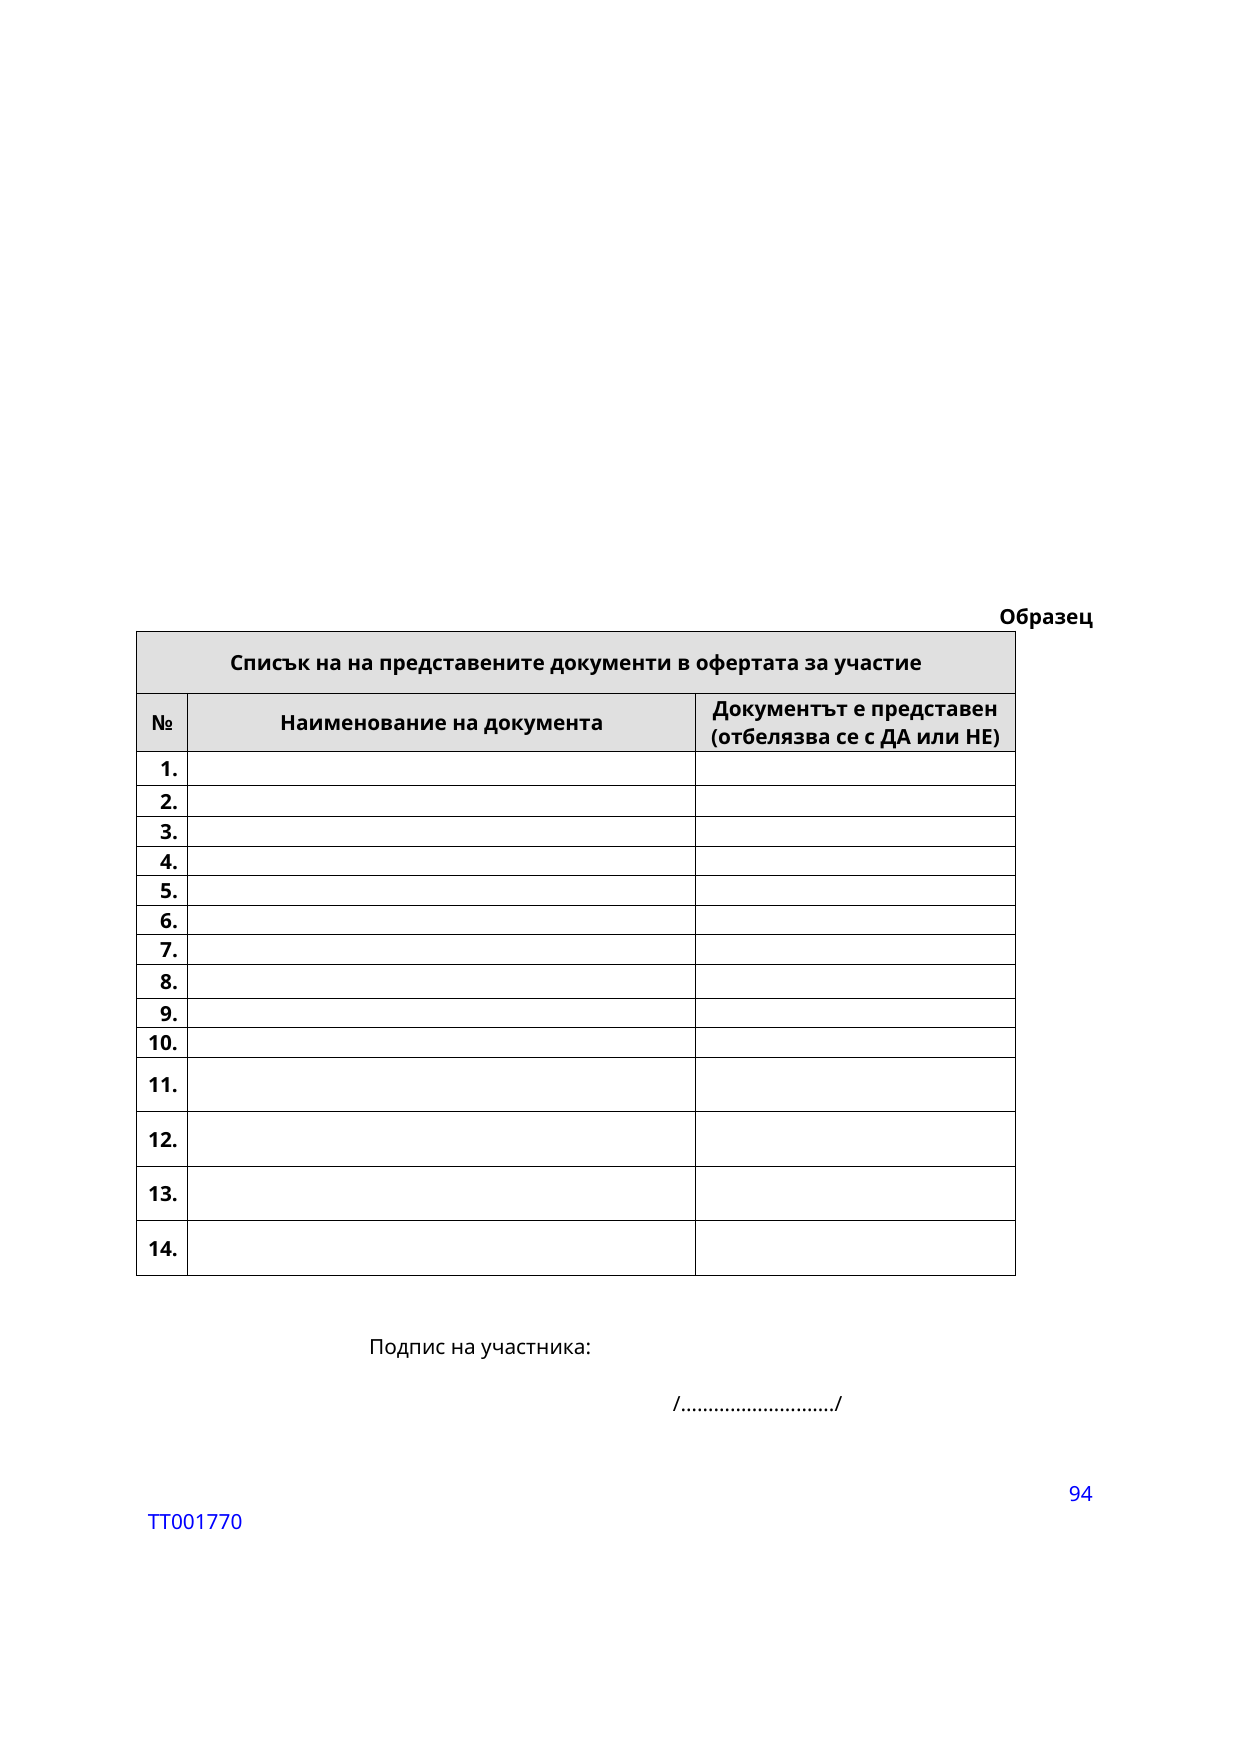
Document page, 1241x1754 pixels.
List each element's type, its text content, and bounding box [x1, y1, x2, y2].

table_cell [188, 1167, 695, 1220]
table_header Списък на на представените документи в офертата за участие [137, 632, 1015, 693]
table_cell [137, 1221, 187, 1274]
table_cell [137, 817, 187, 846]
text Подпис на участника: [295, 1332, 1098, 1361]
table_cell [188, 786, 695, 816]
table_cell [137, 876, 187, 905]
table_cell [137, 999, 187, 1027]
table_cell [188, 1028, 695, 1057]
table_cell [696, 1167, 1015, 1220]
table_cell [188, 999, 695, 1027]
table_cell [188, 935, 695, 964]
text /………………………./ [673, 1389, 1098, 1418]
table_cell [137, 1058, 187, 1111]
table_cell [137, 847, 187, 875]
table_cell [696, 935, 1015, 964]
table_cell [188, 1112, 695, 1166]
table_cell [188, 1221, 695, 1274]
table_cell [137, 906, 187, 934]
table_cell [188, 906, 695, 934]
table_cell [696, 999, 1015, 1027]
table_cell [696, 752, 1015, 785]
table_cell [137, 965, 187, 998]
table_cell [188, 752, 695, 785]
table_cell Наименование на документа [188, 694, 695, 751]
table_cell Документът е представен (отбелязва се с ДА или НЕ) [696, 694, 1015, 751]
table_cell [696, 906, 1015, 934]
table_cell [188, 965, 695, 998]
table_cell [137, 1112, 187, 1166]
table_cell [696, 1221, 1015, 1274]
table_cell [188, 847, 695, 875]
table_cell [137, 935, 187, 964]
table_cell [137, 786, 187, 816]
table_cell [188, 876, 695, 905]
table_cell [696, 1058, 1015, 1111]
table_cell [137, 1167, 187, 1220]
table_cell [137, 752, 187, 785]
table_cell [696, 965, 1015, 998]
table_cell [696, 1028, 1015, 1057]
table_cell № [137, 694, 187, 751]
table_cell [696, 817, 1015, 846]
table_cell [696, 1112, 1015, 1166]
table_cell [696, 847, 1015, 875]
table_cell [696, 876, 1015, 905]
table_cell [696, 786, 1015, 816]
table_cell [188, 1058, 695, 1111]
table_cell [188, 817, 695, 846]
text Образец [148, 602, 1092, 631]
table_cell [137, 1028, 187, 1057]
